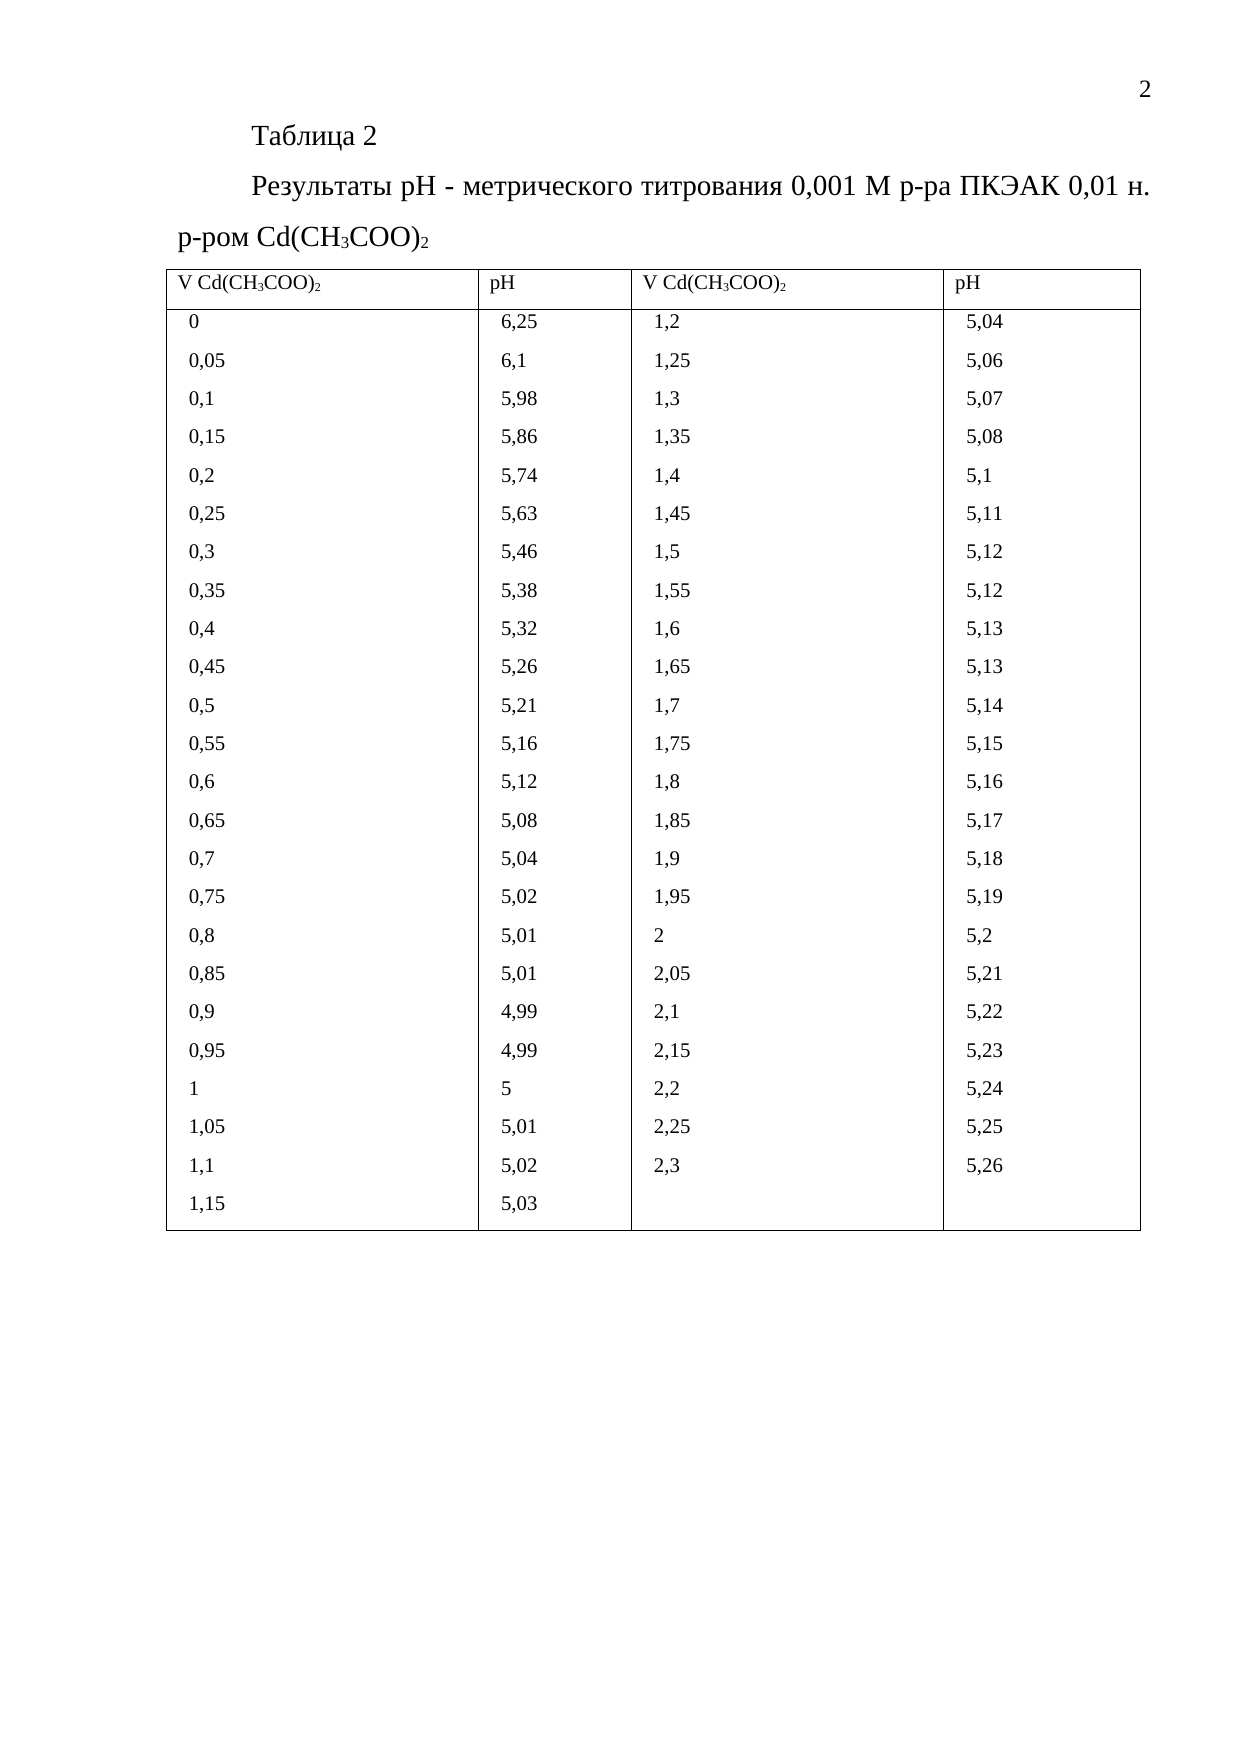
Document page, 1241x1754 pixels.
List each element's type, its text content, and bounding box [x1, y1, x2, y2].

table_cell [944, 310, 1140, 1229]
table_header V Cd(CH3COO)2 [632, 270, 943, 308]
table_cell [632, 310, 943, 1229]
text Результаты рН - метрического титрования 0,001 М р-ра ПКЭАК 0,01 н. р-ром Cd(CH3COO)2 [177, 168, 1152, 252]
table_cell [167, 310, 478, 1229]
text Таблица 2 [177, 118, 1152, 152]
table_header V Cd(CH3COO)2 [167, 270, 478, 308]
table_cell [479, 310, 631, 1229]
table_header pH [944, 270, 1140, 308]
table_header pH [479, 270, 631, 308]
